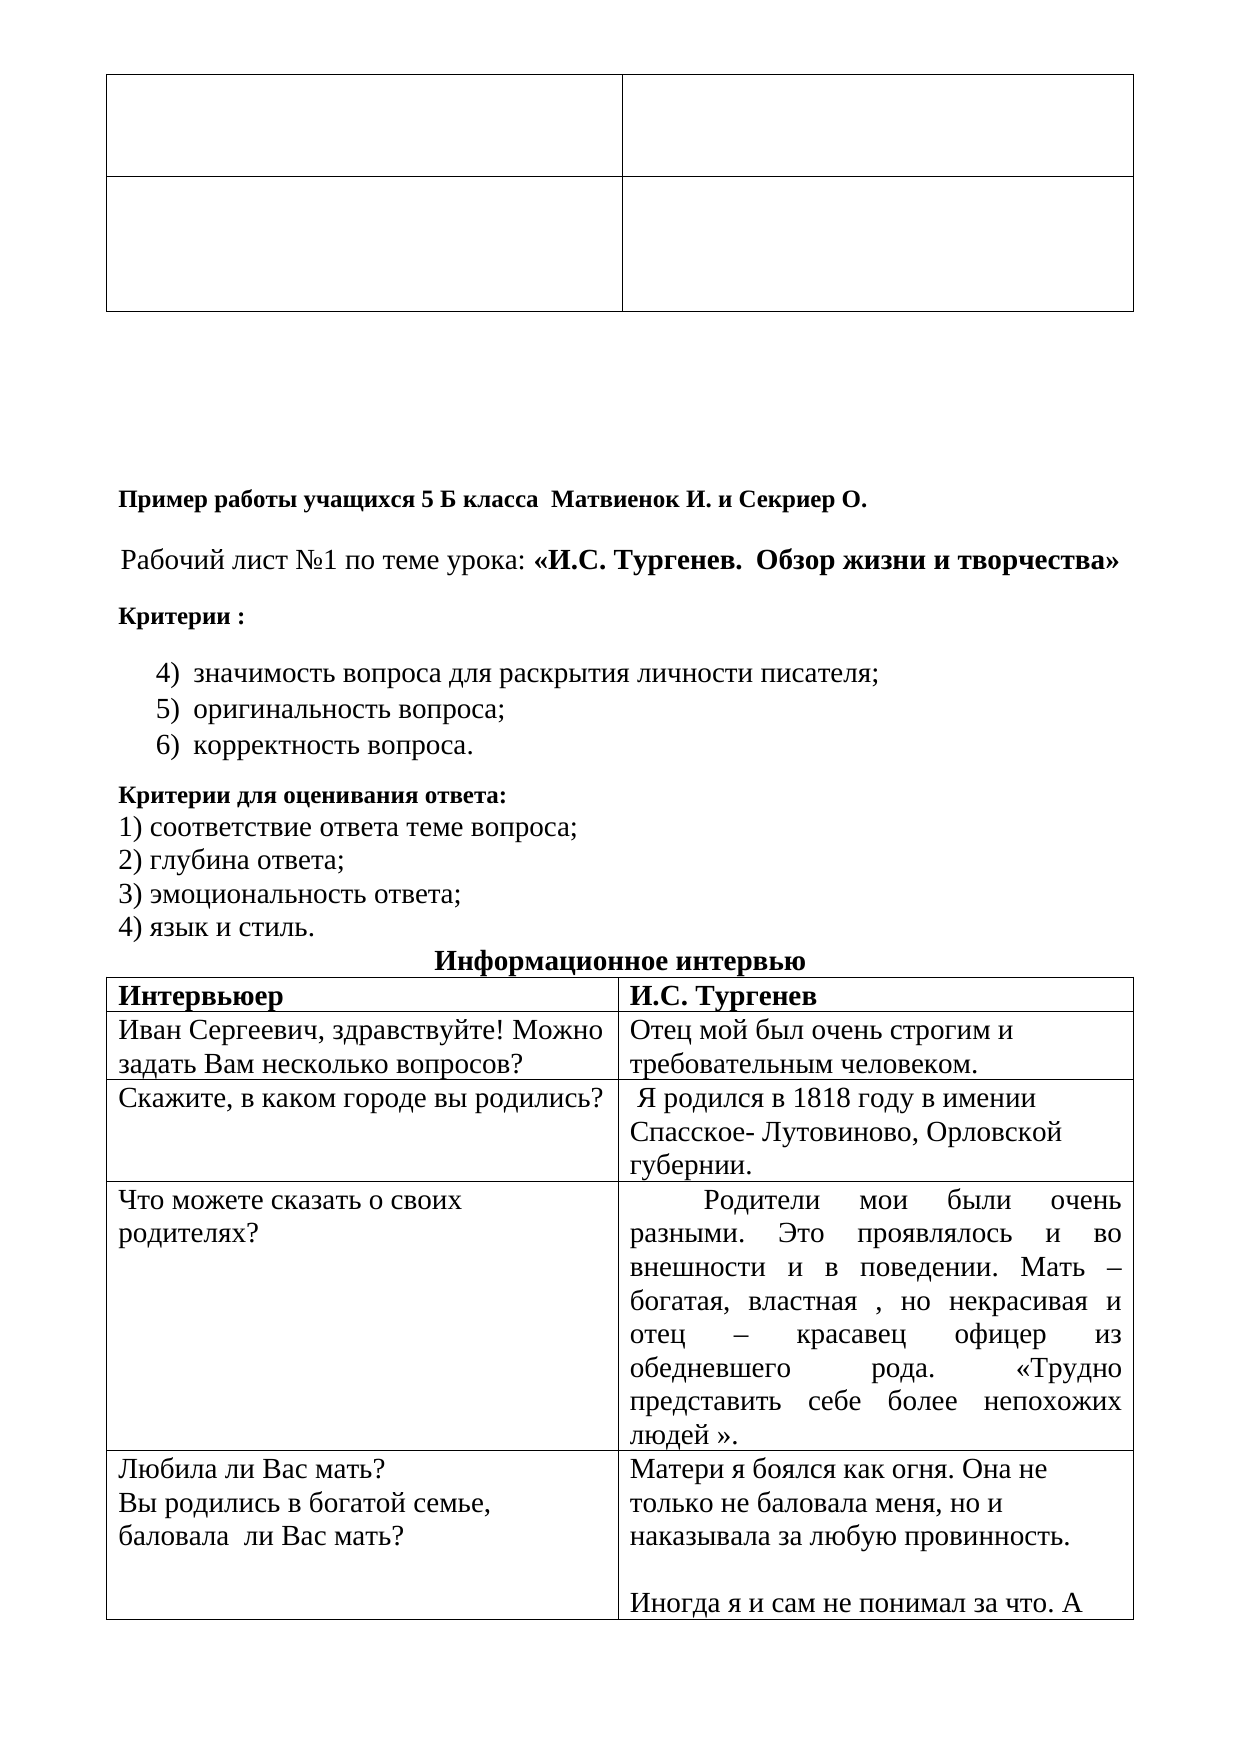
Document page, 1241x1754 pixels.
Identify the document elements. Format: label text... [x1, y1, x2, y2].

table_cell [623, 177, 1133, 311]
table_cell Родители мои были очень разными. Это проявлялось и во внешности и в поведении. Мать – богатая, властная , но некрасивая и отец – красавец офицер из обедневшего рода. «Трудно представить себе более непохожих людей ». [619, 1182, 1133, 1450]
table_cell Я родился в 1818 году в имении Спасское- Лутовиново, Орловской губернии. [619, 1080, 1133, 1181]
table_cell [619, 1451, 1133, 1619]
table_cell Что можете сказать о своих родителях? [107, 1182, 618, 1450]
table_cell Скажите, в каком городе вы родились? [107, 1080, 618, 1181]
text Критерии : [118, 601, 1122, 630]
text Критерии для оценивания ответа: [118, 780, 1122, 809]
text Пример работы учащихся 5 Б класса Матвиенок И. и Секриер О. [118, 484, 1122, 513]
list значимость вопроса для раскрытия личности писателя; [156, 655, 1122, 688]
text 4) язык и стиль. [118, 909, 1122, 943]
table_cell Отец мой был очень строгим и требовательным человеком. [619, 1012, 1133, 1079]
text Рабочий лист №1 по теме урока: «И.С. Тургенев. Обзор жизни и творчества» [118, 542, 1122, 575]
text 1) соответствие ответа теме вопроса; [118, 809, 1122, 842]
table_cell Иван Сергеевич, здравствуйте! Можно задать Вам несколько вопросов? [107, 1012, 618, 1079]
list корректность вопроса. [156, 727, 1122, 761]
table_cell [107, 1451, 618, 1619]
table_cell [107, 177, 622, 311]
table_cell [623, 75, 1133, 176]
table_cell [107, 75, 622, 176]
text Информационное интервью [118, 943, 1122, 977]
list оригинальность вопроса; [156, 691, 1122, 725]
table_header Интервьюер [107, 978, 618, 1011]
text 3) эмоциональность ответа; [118, 876, 1122, 909]
table_header И.С. Тургенев [619, 978, 1133, 1011]
text 2) глубина ответа; [118, 842, 1122, 876]
